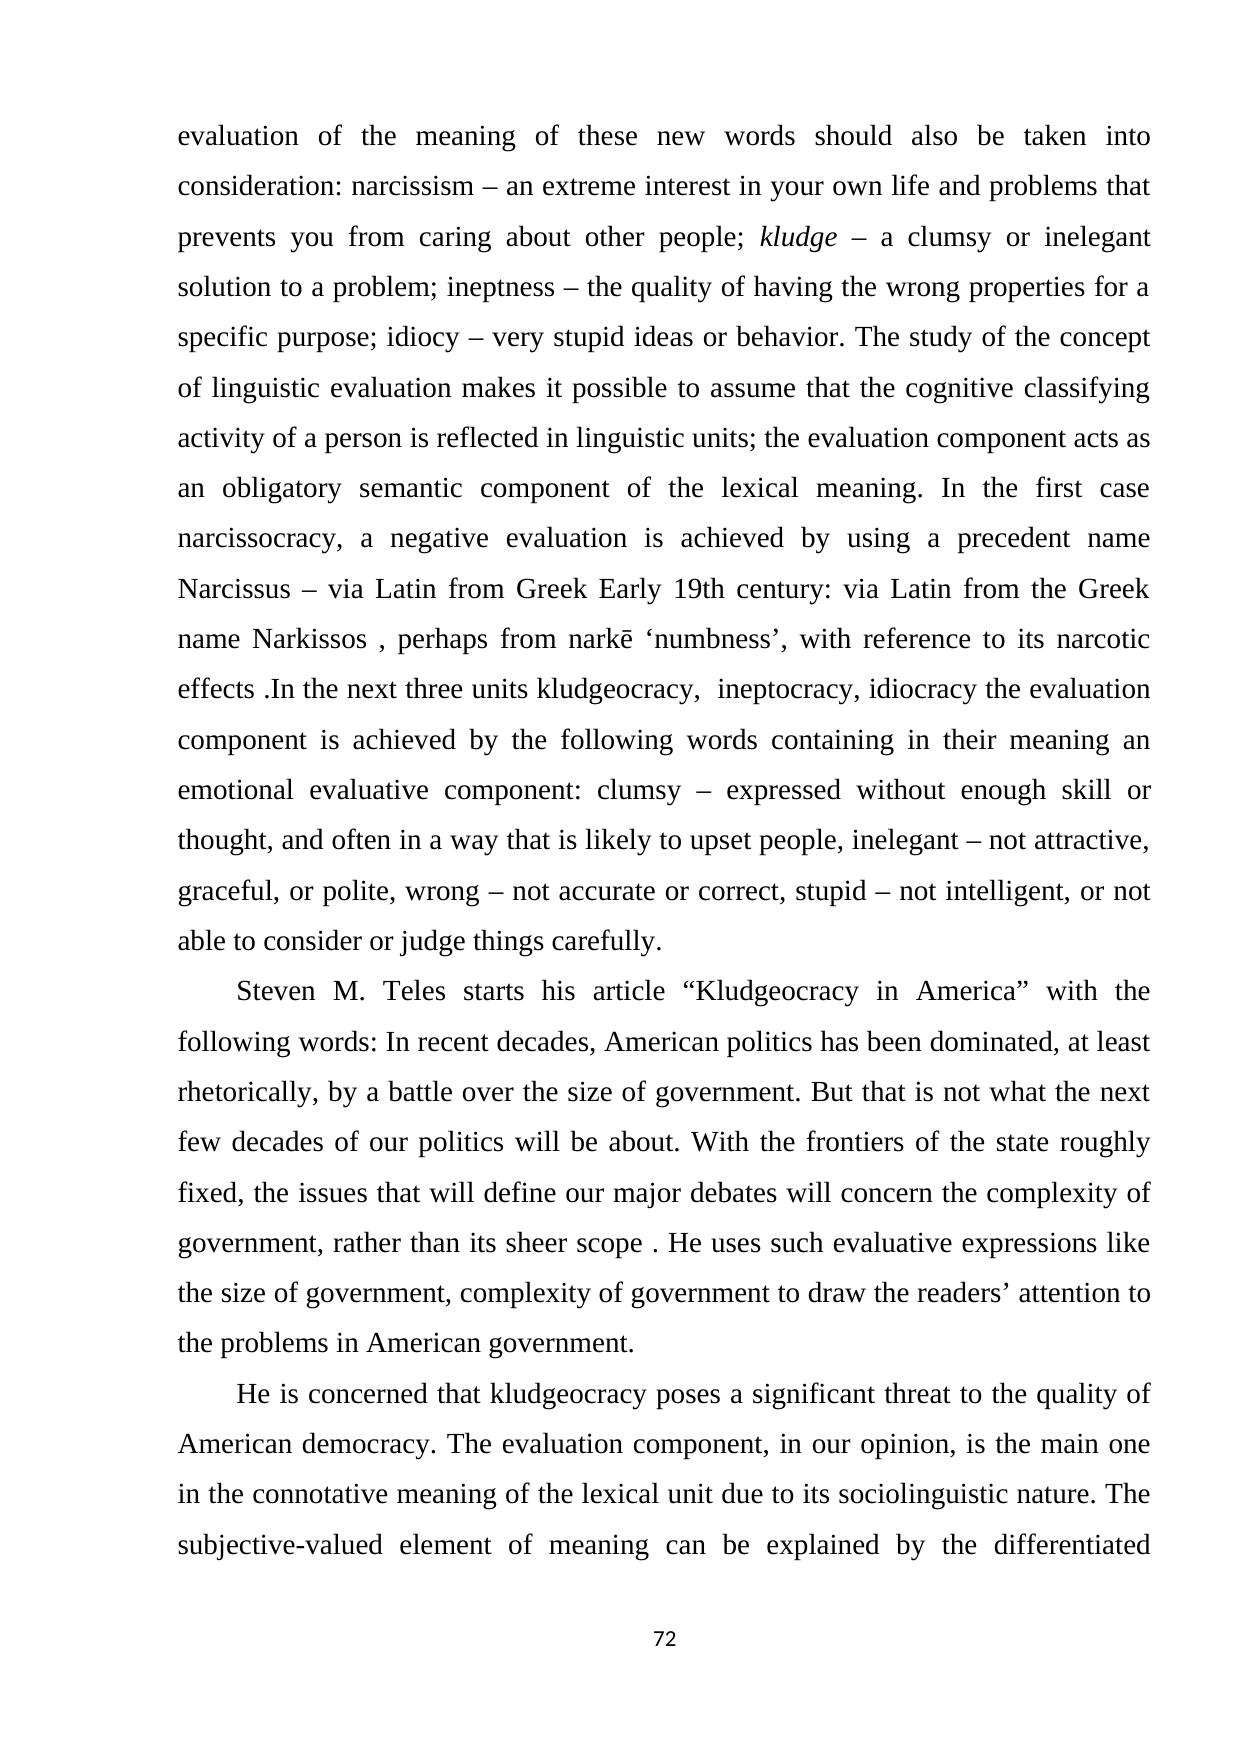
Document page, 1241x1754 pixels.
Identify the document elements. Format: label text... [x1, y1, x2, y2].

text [177, 118, 1152, 957]
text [177, 1376, 1152, 1560]
text Steven M. Teles starts his article “Kludgeocracy in America” with the following words: In recent decades, American politics has been dominated, at least rhetorically, by a battle over the size of government. But that is not what the next few decades of our politics will be about. With the frontiers of the state roughly fixed, the issues that will define our major debates will concern the complexity of government, rather than its sheer scope . He uses such evaluative expressions like the size of government, complexity of government to draw the readers’ attention to the problems in American government. [177, 973, 1152, 1359]
